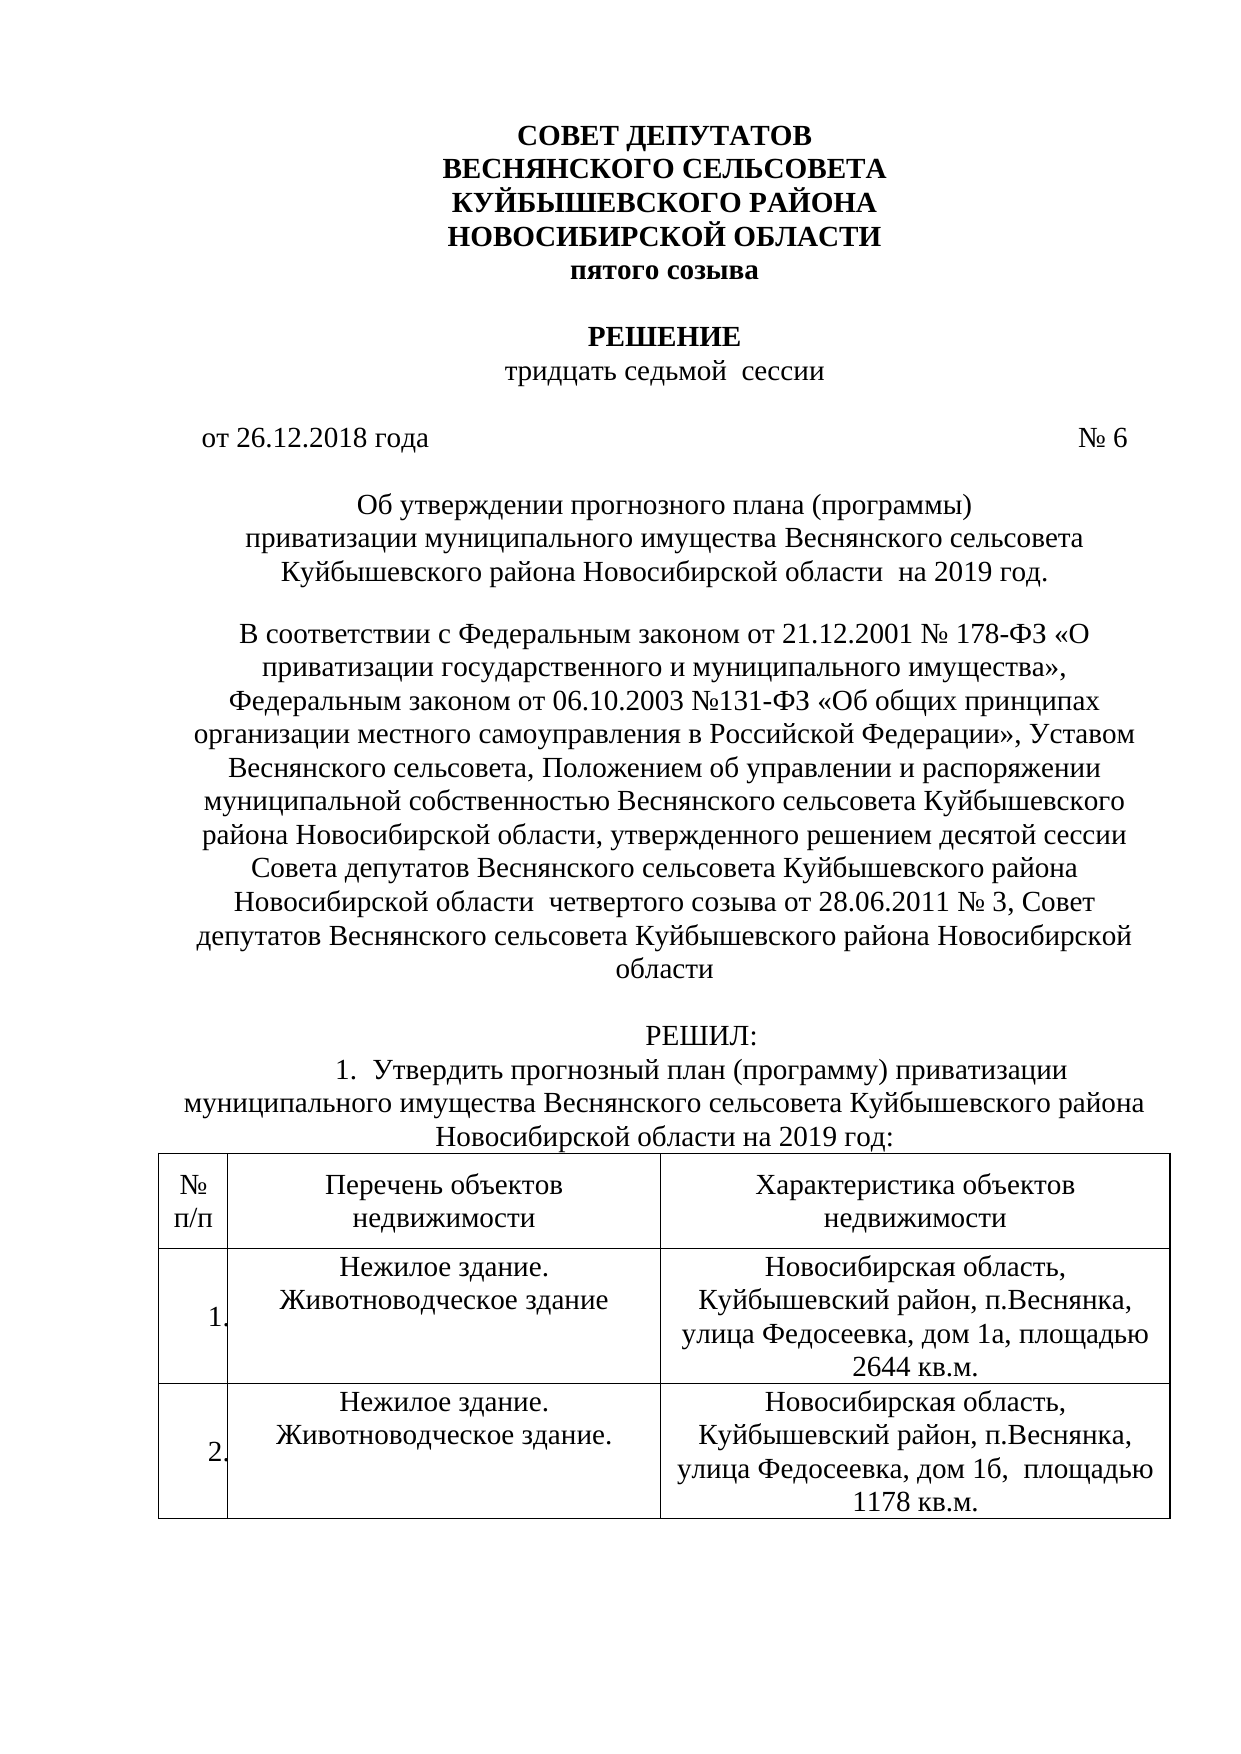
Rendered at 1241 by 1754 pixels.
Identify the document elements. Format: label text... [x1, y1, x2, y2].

text Об утверждении прогнозного плана (программы) [177, 487, 1152, 521]
text РЕШЕНИЕ [177, 319, 1152, 353]
table_cell Нежилое здание. Животноводческое здание [228, 1249, 660, 1383]
table_cell [159, 1249, 227, 1383]
text пятого созыва [177, 252, 1152, 286]
table_cell Нежилое здание. Животноводческое здание. [228, 1384, 660, 1518]
text В соответствии с Федеральным законом от 21.12.2001 № 178-ФЗ «О приватизации государственного и муниципального имущества», Федеральным законом от 06.10.2003 №131-ФЗ «Об общих принципах организации местного самоуправления в Российской Федерации», Уставом Веснянского сельсовета, Положением об управлении и распоряжении муниципальной собственностью Веснянского сельсовета Куйбышевского района Новосибирской области, утвержденного решением десятой сессии Совета депутатов Веснянского сельсовета Куйбышевского района Новосибирской области четвертого созыва от 28.06.2011 № 3, Совет депутатов Веснянского сельсовета Куйбышевского района Новосибирской области [177, 616, 1152, 985]
table_header № п/п [159, 1154, 227, 1248]
table_cell Новосибирская область, Куйбышевский район, п.Веснянка, улица Федосеевка, дом 1а, площадью 2644 кв.м. [661, 1249, 1169, 1383]
table_header Перечень объектов недвижимости [228, 1154, 660, 1248]
table_cell Новосибирская область, Куйбышевский район, п.Веснянка, улица Федосеевка, дом 1б, площадью 1178 кв.м. [661, 1384, 1169, 1518]
text НОВОСИБИРСКОЙ ОБЛАСТИ [177, 219, 1152, 252]
text ВЕСНЯНСКОГО СЕЛЬСОВЕТА [177, 152, 1152, 185]
table_cell [159, 1384, 227, 1518]
text СОВЕТ ДЕПУТАТОВ [177, 118, 1152, 152]
text КУЙБЫШЕВСКОГО РАЙОНА [177, 185, 1152, 219]
text от 26.12.2018 года № 6 [177, 420, 1152, 453]
text приватизации муниципального имущества Веснянского сельсовета Куйбышевского района Новосибирской области на 2019 год. [177, 521, 1152, 616]
list Утвердить прогнозный план (программу) приватизации муниципального имущества Веснянского сельсовета Куйбышевского района Новосибирской области на 2019 год: [177, 1052, 1152, 1152]
text тридцать седьмой сессии [177, 353, 1152, 386]
text РЕШИЛ: [177, 1018, 1152, 1052]
table_header Характеристика объектов недвижимости [661, 1154, 1169, 1248]
